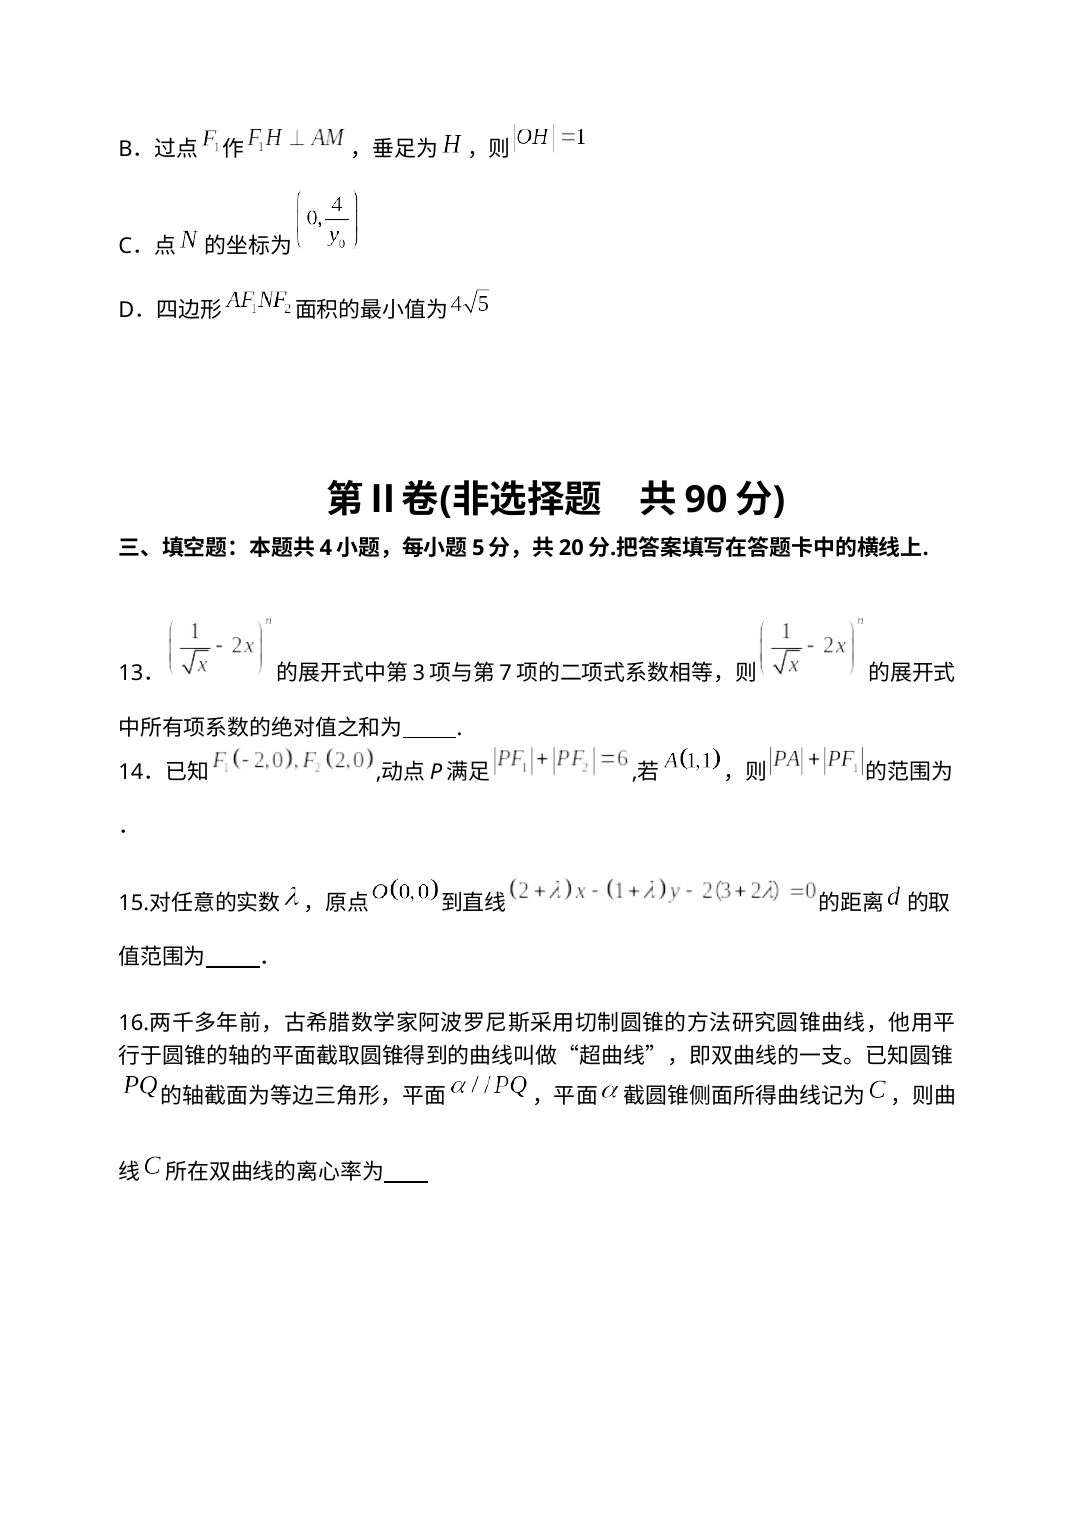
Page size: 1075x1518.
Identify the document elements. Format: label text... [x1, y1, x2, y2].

text 第Ⅱ卷(非选择题 共90分) [118, 463, 957, 529]
text 13．的展开式中第3项与第7项的二项式系数相等，则的展开式中所有项系数的绝对值之和为 . [118, 611, 957, 742]
text B．过点作，垂足为，则 [118, 119, 957, 184]
text 14．已知,动点P满足,若，则的范围为 ． [118, 742, 957, 840]
text 三、填空题：本题共4小题，每小题5分，共20分.把答案填写在答题卡中的横线上. [118, 529, 957, 562]
text C．点的坐标为 [118, 184, 957, 283]
text D．四边形面积的最小值为 [118, 283, 957, 349]
text 15.对任意的实数，原点到直线的距离的取值范围为 ． [118, 873, 957, 972]
text 16.两千多年前，古希腊数学家阿波罗尼斯采用切制圆锥的方法研究圆锥曲线，他用平行于圆锥的轴的平面截取圆锥得到的曲线叫做“超曲线”，即双曲线的一支。已知圆锥的轴截面为等边三角形，平面，平面截圆锥侧面所得曲线记为，则曲线所在双曲线的离心率为 [118, 1004, 957, 1201]
